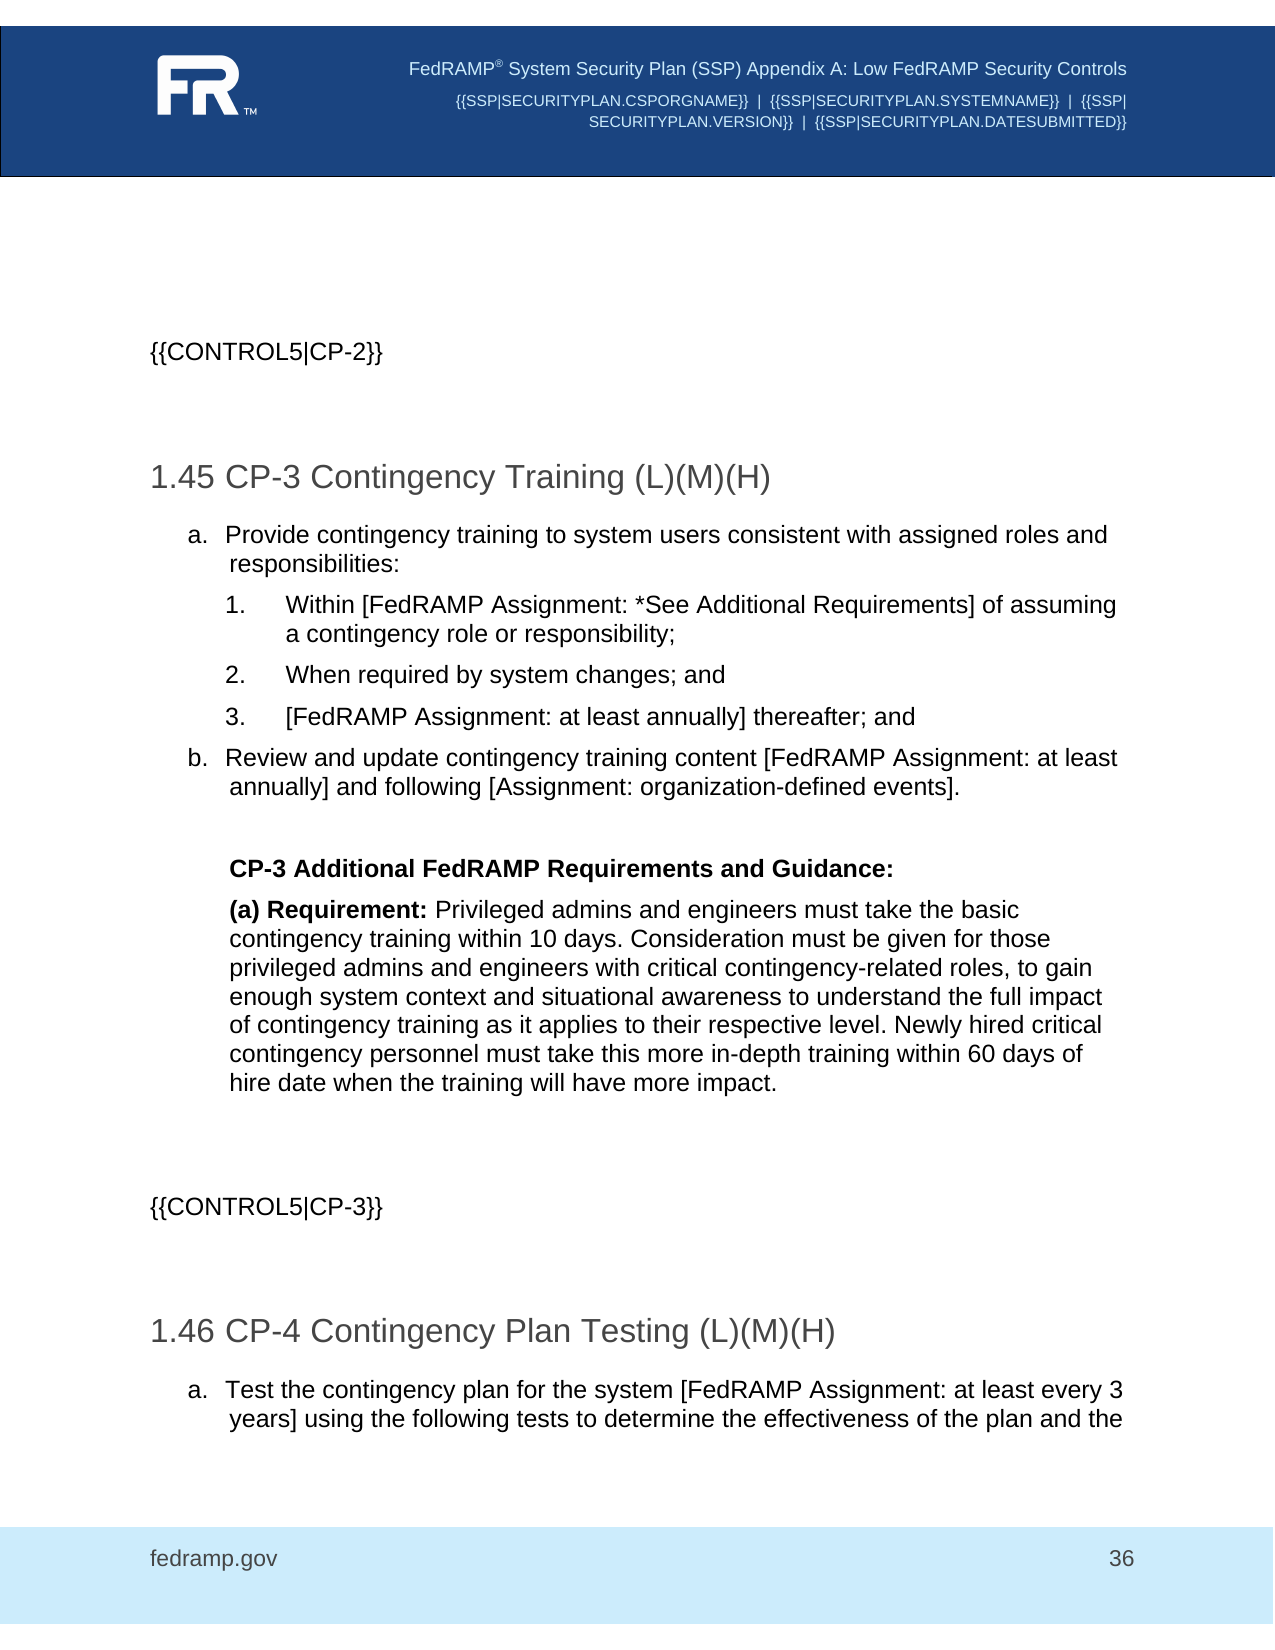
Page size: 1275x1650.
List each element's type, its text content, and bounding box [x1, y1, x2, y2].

subtitle CP-4 Contingency Plan Testing (L)(M)(H) [150, 1311, 1125, 1350]
picture [157, 55, 257, 115]
text CP-3 Additional FedRAMP Requirements and Guidance: [150, 854, 1125, 883]
text {{CONTROL5|CP-3}} [150, 1191, 1125, 1220]
text 1. Within [FedRAMP Assignment: *See Additional Requirements] of assuming a contingency role or responsibility; [150, 590, 1125, 648]
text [150, 1375, 1125, 1432]
subtitle CP-3 Contingency Training (L)(M)(H) [150, 457, 1125, 495]
text 3. [FedRAMP Assignment: at least annually] thereafter; and [150, 701, 1125, 730]
text (a) Requirement: Privileged admins and engineers must take the basic contingency training within 10 days. Consideration must be given for those privileged admins and engineers with critical contingency-related roles, to gain enough system context and situational awareness to understand the full impact of contingency training as it applies to their respective level. Newly hired critical contingency personnel must take this more in-depth training within 60 days of hire date when the training will have more impact. [150, 895, 1125, 1096]
text 2. When required by system changes; and [150, 660, 1125, 689]
text a. Provide contingency training to system users consistent with assigned roles and responsibilities: [150, 520, 1125, 578]
text {{CONTROL5|CP-2}} [150, 337, 1125, 366]
text b. Review and update contingency training content [FedRAMP Assignment: at least annually] and following [Assignment: organization-defined events]. [150, 743, 1125, 800]
